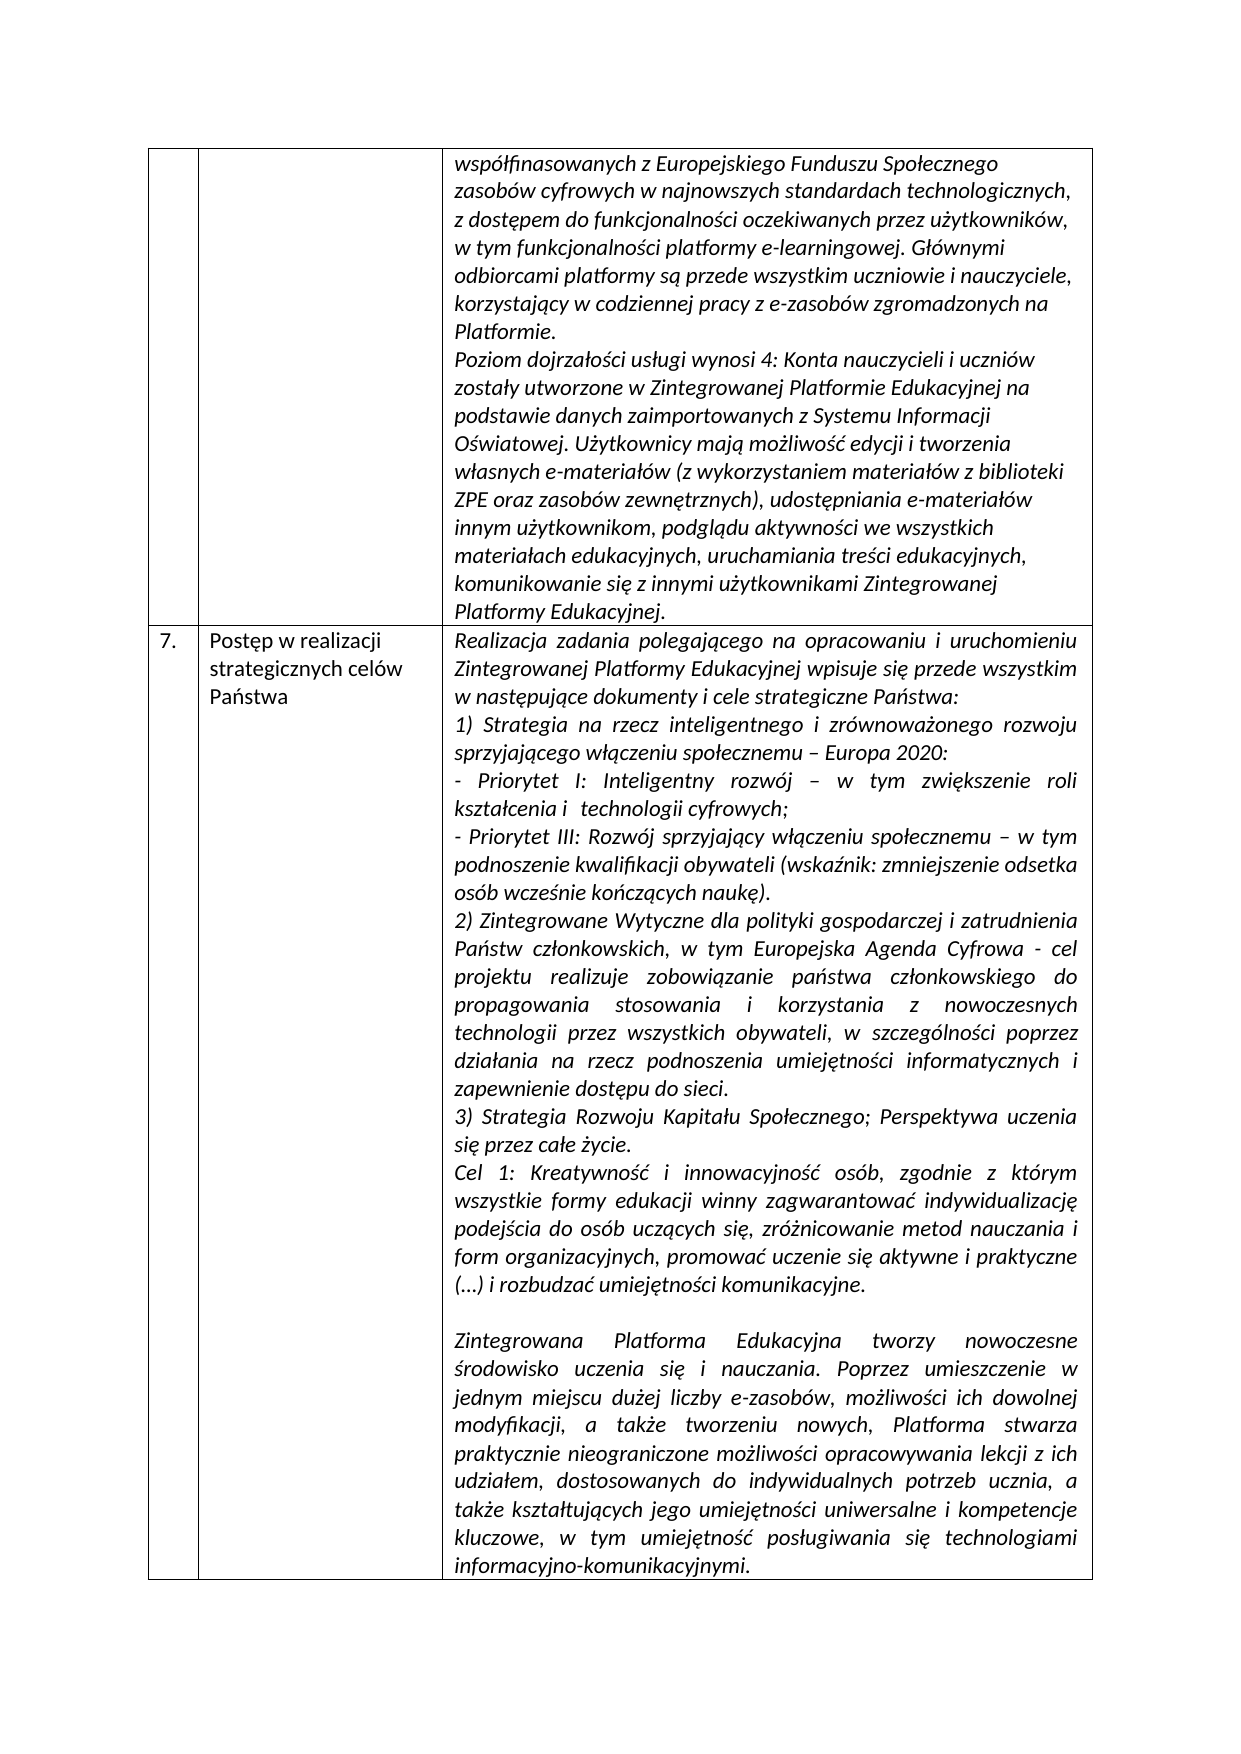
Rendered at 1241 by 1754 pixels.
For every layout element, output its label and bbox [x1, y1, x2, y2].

table_cell [443, 626, 1092, 1579]
table_cell [199, 149, 442, 625]
table_cell [149, 149, 198, 625]
table_cell [443, 149, 1092, 625]
table_cell [199, 626, 442, 1579]
table_cell [149, 626, 198, 1579]
